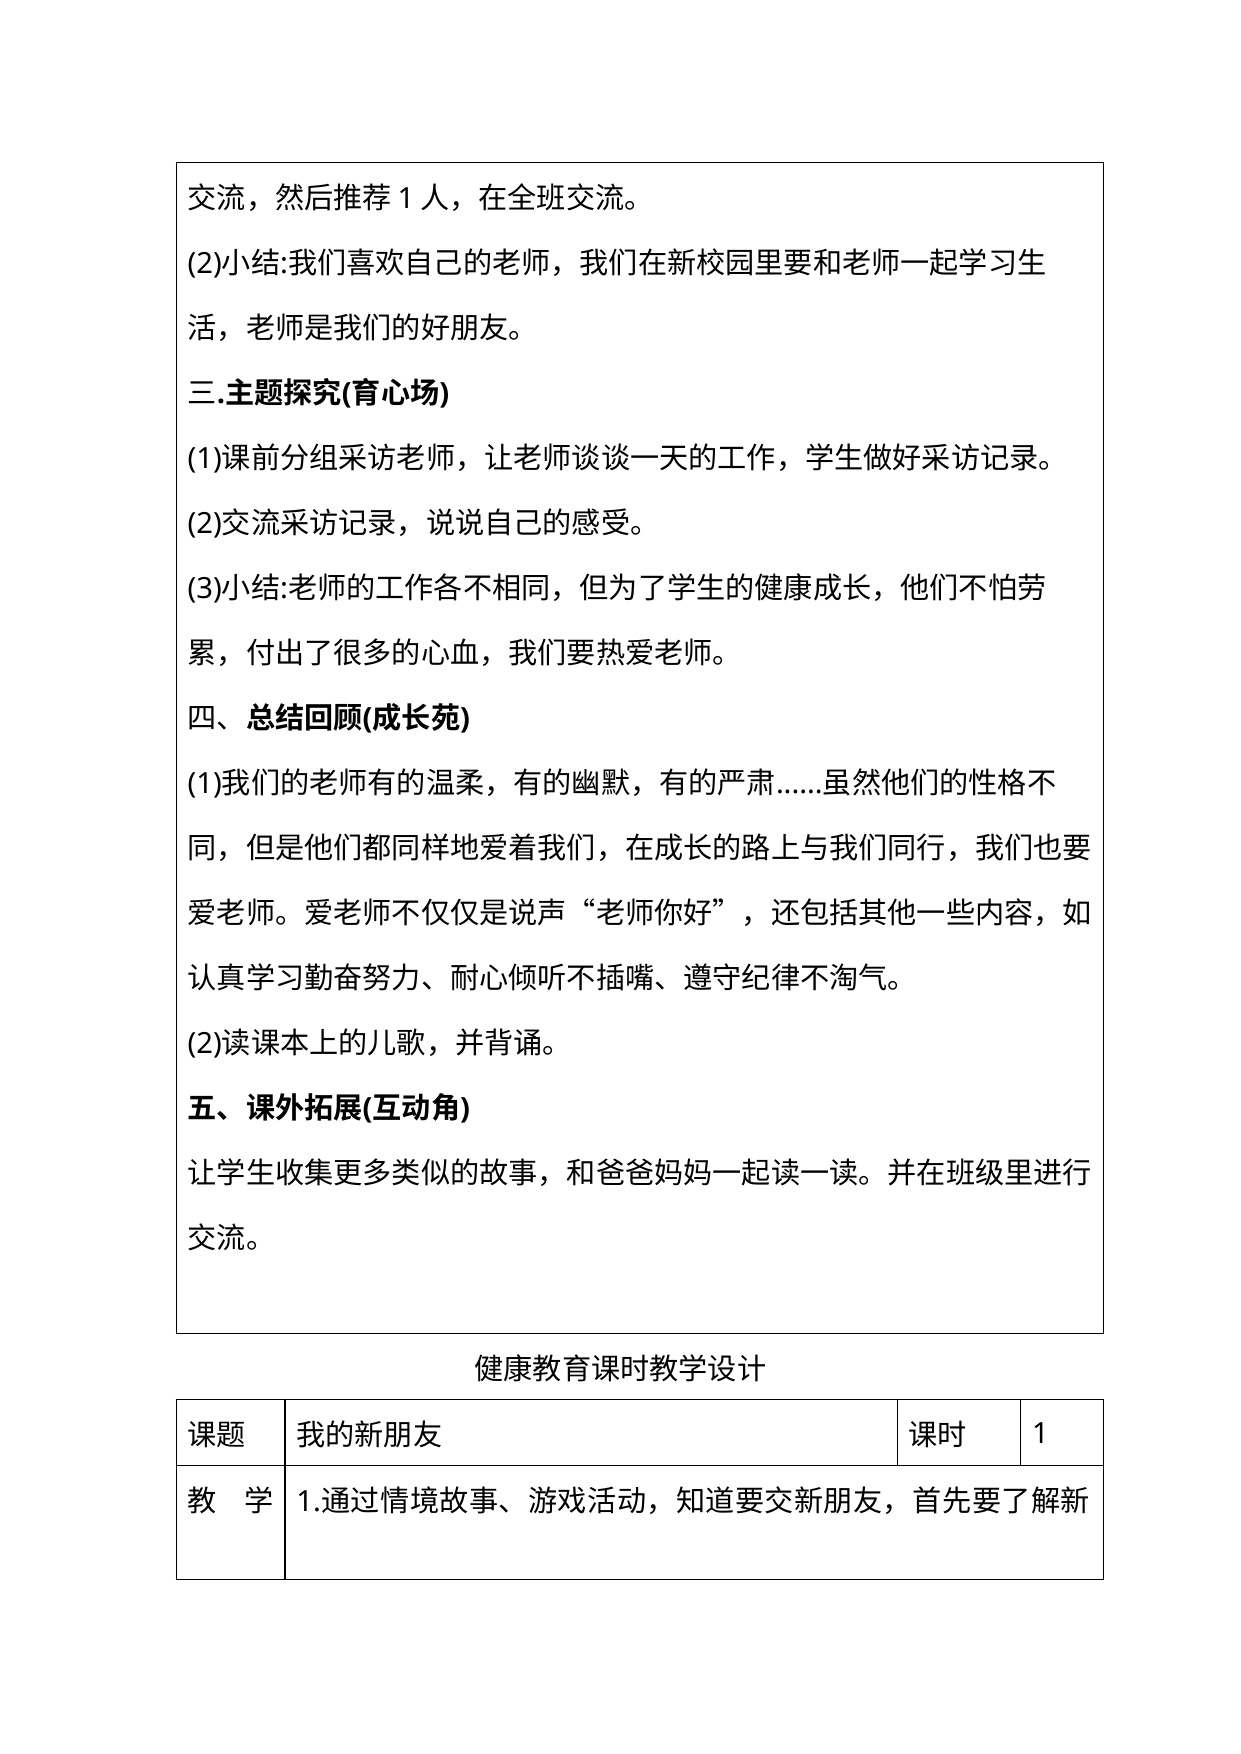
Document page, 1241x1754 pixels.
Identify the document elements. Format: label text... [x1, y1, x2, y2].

table_cell 教学目标 [177, 1466, 284, 1579]
table_header 1 [1021, 1400, 1103, 1465]
text 健康教育课时教学设计 [187, 1334, 1053, 1399]
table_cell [286, 1466, 1103, 1579]
table_header 课时 [898, 1400, 1020, 1465]
table_header 我的新朋友 [286, 1400, 897, 1465]
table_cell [177, 163, 1103, 1333]
table_header 课题 [177, 1400, 284, 1465]
